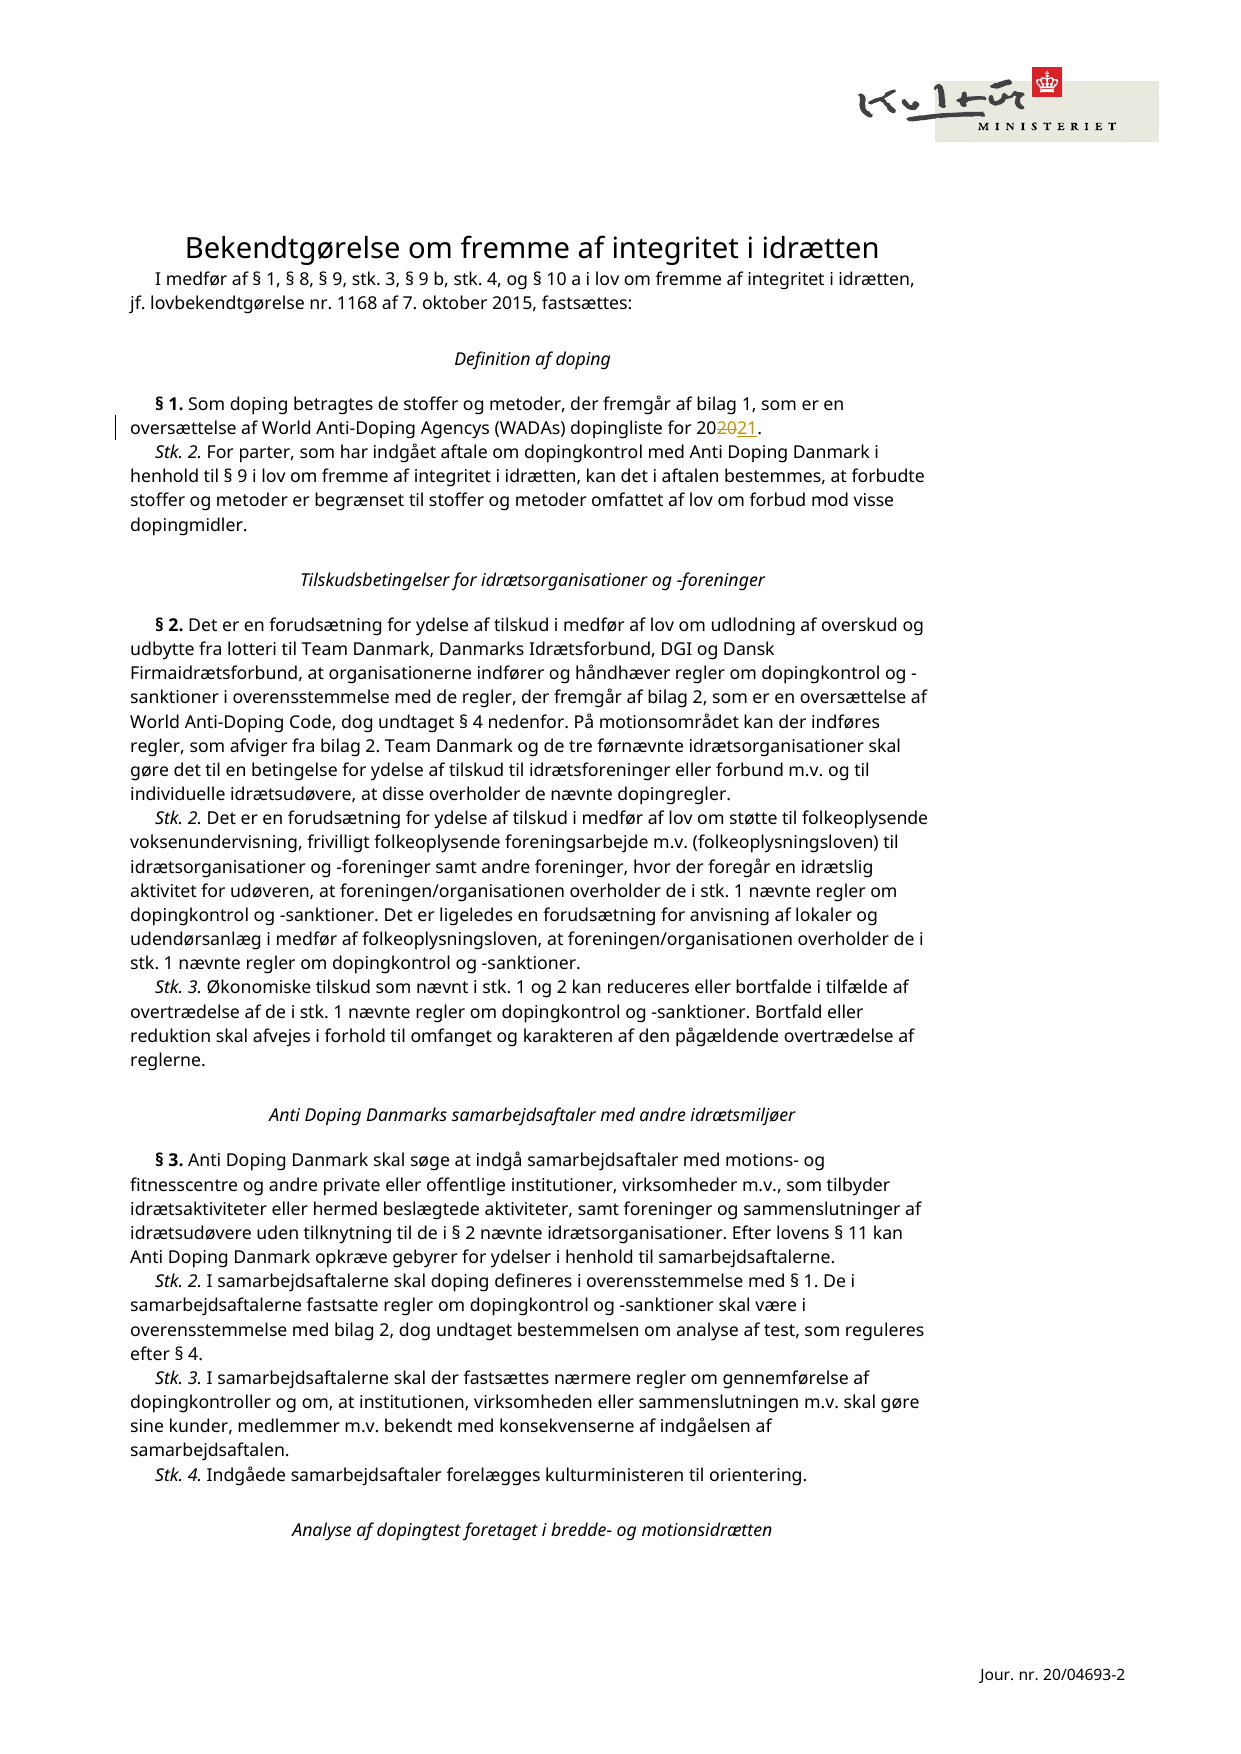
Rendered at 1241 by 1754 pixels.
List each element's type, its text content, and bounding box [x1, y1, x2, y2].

text § 2. Det er en forudsætning for ydelse af tilskud i medfør af lov om udlodning af overskud og udbytte fra lotteri til Team Danmark, Danmarks Idrætsforbund, DGI og Dansk Firmaidrætsforbund, at organisationerne indfører og håndhæver regler om dopingkontrol og -sanktioner i overensstemmelse med de regler, der fremgår af bilag 2, som er en oversættelse af World Anti-Doping Code, dog undtaget § 4 nedenfor. På motionsområdet kan der indføres regler, som afviger fra bilag 2. Team Danmark og de tre førnævnte idrætsorganisationer skal gøre det til en betingelse for ydelse af tilskud til idrætsforeninger eller forbund m.v. og til individuelle idrætsudøvere, at disse overholder de nævnte dopingregler. [130, 612, 935, 806]
text Definition af doping [130, 346, 935, 370]
text Analyse af dopingtest foretaget i bredde- og motionsidrætten [130, 1517, 935, 1542]
text Anti Doping Danmarks samarbejdsaftaler med andre idrætsmiljøer [130, 1103, 935, 1127]
text Stk. 2. Det er en forudsætning for ydelse af tilskud i medfør af lov om støtte til folkeoplysende voksenundervisning, frivilligt folkeoplysende foreningsarbejde m.v. (folkeoplysningsloven) til idrætsorganisationer og -foreninger samt andre foreninger, hvor der foregår en idrætslig aktivitet for udøveren, at foreningen/organisationen overholder de i stk. 1 nævnte regler om dopingkontrol og -sanktioner. Det er ligeledes en forudsætning for anvisning af lokaler og udendørsanlæg i medfør af folkeoplysningsloven, at foreningen/organisationen overholder de i stk. 1 nævnte regler om dopingkontrol og -sanktioner. [130, 806, 935, 975]
text Tilskudsbetingelser for idrætsorganisationer og -foreninger [130, 567, 935, 592]
text I medfør af § 1, § 8, § 9, stk. 3, § 9 b, stk. 4, og § 10 a i lov om fremme af integritet i idrætten, jf. lovbekendtgørelse nr. 1168 af 7. oktober 2015, fastsættes: [130, 267, 935, 315]
text Stk. 2. I samarbejdsaftalerne skal doping defineres i overensstemmelse med § 1. De i samarbejdsaftalerne fastsatte regler om dopingkontrol og -sanktioner skal være i overensstemmelse med bilag 2, dog undtaget bestemmelsen om analyse af test, som reguleres efter § 4. [130, 1269, 935, 1365]
text § 3. Anti Doping Danmark skal søge at indgå samarbejdsaftaler med motions- og fitnesscentre og andre private eller offentlige institutioner, virksomheder m.v., som tilbyder idrætsaktiviteter eller hermed beslægtede aktiviteter, samt foreninger og sammenslutninger af idrætsudøvere uden tilknytning til de i § 2 nævnte idrætsorganisationer. Efter lovens § 11 kan Anti Doping Danmark opkræve gebyrer for ydelser i henhold til samarbejdsaftalerne. [130, 1148, 935, 1269]
text Stk. 2. For parter, som har indgået aftale om dopingkontrol med Anti Doping Danmark i henhold til § 9 i lov om fremme af integritet i idrætten, kan det i aftalen bestemmes, at forbudte stoffer og metoder er begrænset til stoffer og metoder omfattet af lov om forbud mod visse dopingmidler. [130, 439, 935, 536]
text Stk. 4. Indgåede samarbejdsaftaler forelægges kulturministeren til orientering. [130, 1462, 935, 1486]
text § 1. Som doping betragtes de stoffer og metoder, der fremgår af bilag 1, som er en oversættelse af World Anti-Doping Agencys (WADAs) dopingliste for 20. [130, 391, 935, 439]
text Stk. 3. Økonomiske tilskud som nævnt i stk. 1 og 2 kan reduceres eller bortfalde i tilfælde af overtrædelse af de i stk. 1 nævnte regler om dopingkontrol og -sanktioner. Bortfald eller reduktion skal afvejes i forhold til omfanget og karakteren af den pågældende overtrædelse af reglerne. [130, 975, 935, 1072]
text Bekendtgørelse om fremme af integritet i idrætten [130, 227, 935, 267]
text Stk. 3. I samarbejdsaftalerne skal der fastsættes nærmere regler om gennemførelse af dopingkontroller og om, at institutionen, virksomheden eller sammenslutningen m.v. skal gøre sine kunder, medlemmer m.v. bekendt med konsekvenserne af indgåelsen af samarbejdsaftalen. [130, 1365, 935, 1462]
